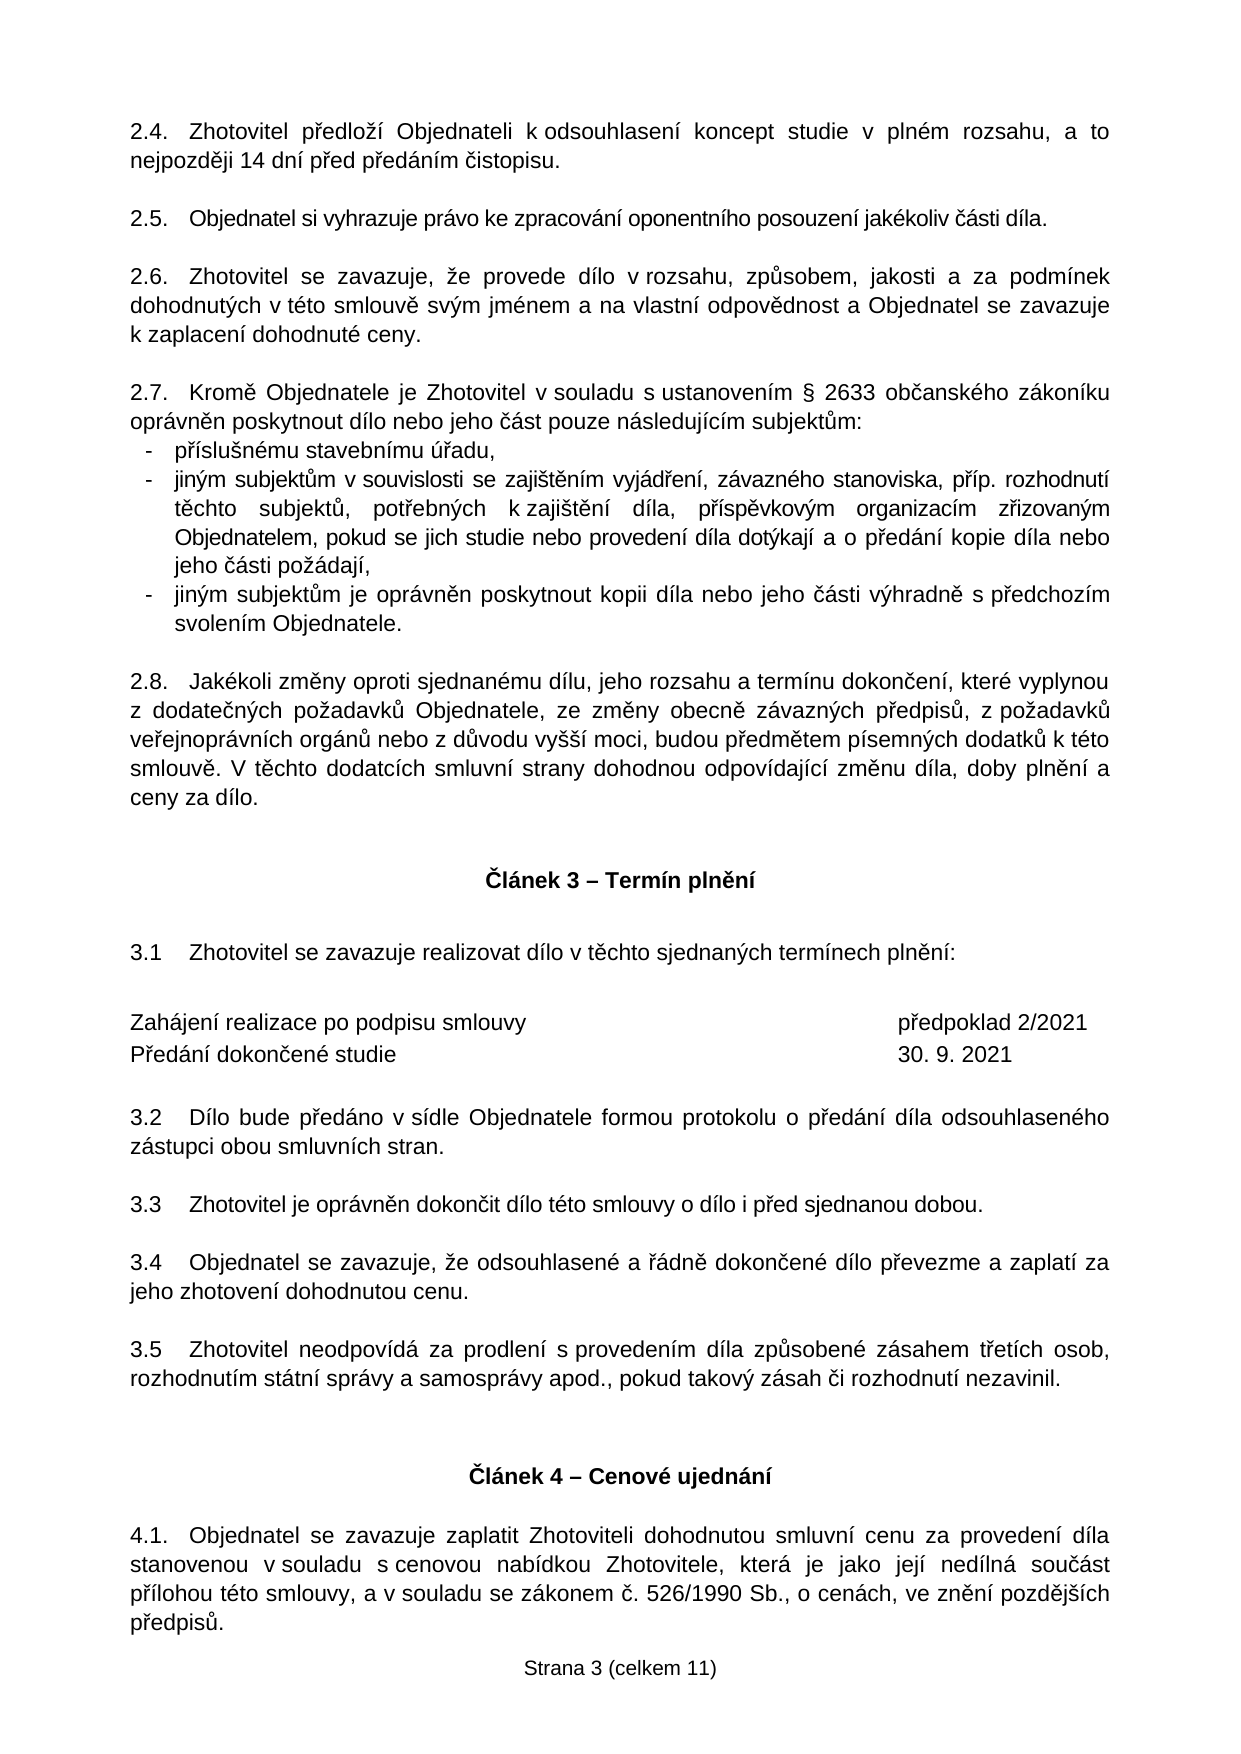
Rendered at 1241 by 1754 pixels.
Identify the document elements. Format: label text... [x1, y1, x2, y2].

list Zhotovitel se zavazuje, že provede dílo v rozsahu, způsobem, jakosti a za podmínek dohodnutých v této smlouvě svým jménem a na vlastní odpovědnost a Objednatel se zavazuje k zaplacení dohodnuté ceny. [130, 263, 1110, 347]
text Zahájení realizace po podpisu smlouvy předpoklad 2/2021 [130, 1009, 1110, 1036]
list jiným subjektům je oprávněn poskytnout kopii díla nebo jeho části výhradně s předchozím svolením Objednatele. [145, 581, 1110, 637]
list jiným subjektům v souvislosti se zajištěním vyjádření, závazného stanoviska, příp. rozhodnutí těchto subjektů, potřebných k zajištění díla, příspěvkovým organizacím zřizovaným Objednatelem, pokud se jich studie nebo provedení díla dotýkají a o předání kopie díla nebo jeho části požádají, [145, 466, 1110, 579]
list Zhotovitel se zavazuje realizovat dílo v těchto sjednaných termínech plnění: [130, 939, 1110, 965]
list Objednatel si vyhrazuje právo ke zpracování oponentního posouzení jakékoliv části díla. [130, 205, 1110, 231]
list Kromě Objednatele je Zhotovitel v souladu s ustanovením § 2633 občanského zákoníku oprávněn poskytnout dílo nebo jeho část pouze následujícím subjektům: [130, 379, 1110, 434]
list Zhotovitel předloží Objednateli k odsouhlasení koncept studie v plném rozsahu, a to nejpozději 14 dní před předáním čistopisu. [130, 118, 1110, 173]
list Zhotovitel je oprávněn dokončit dílo této smlouvy o dílo i před sjednanou dobou. [130, 1191, 1110, 1217]
text Článek 3 – Termín plnění [130, 867, 1110, 893]
list Zhotovitel neodpovídá za prodlení s provedením díla způsobené zásahem třetích osob, rozhodnutím státní správy a samosprávy apod., pokud takový zásah či rozhodnutí nezavinil. [130, 1336, 1110, 1391]
list Objednatel se zavazuje, že odsouhlasené a řádně dokončené dílo převezme a zaplatí za jeho zhotovení dohodnutou cenu. [130, 1249, 1110, 1304]
list příslušnému stavebnímu úřadu, [145, 437, 1110, 463]
list Jakékoli změny oproti sjednanému dílu, jeho rozsahu a termínu dokončení, které vyplynou z dodatečných požadavků Objednatele, ze změny obecně závazných předpisů, z požadavků veřejnoprávních orgánů nebo z důvodu vyšší moci, budou předmětem písemných dodatků k této smlouvě. V těchto dodatcích smluvní strany dohodnou odpovídající změnu díla, doby plnění a ceny za dílo. [130, 668, 1110, 811]
list Dílo bude předáno v sídle Objednatele formou protokolu o předání díla odsouhlaseného zástupci obou smluvních stran. [130, 1104, 1110, 1159]
list Objednatel se zavazuje zaplatit Zhotoviteli dohodnutou smluvní cenu za provedení díla stanovenou v souladu s cenovou nabídkou Zhotovitele, která je jako její nedílná součást přílohou této smlouvy, a v souladu se zákonem č. 526/1990 Sb., o cenách, ve znění pozdějších předpisů. [130, 1522, 1110, 1636]
text Předání dokončené studie 30. 9. 2021 [130, 1041, 1110, 1067]
text Článek 4 – Cenové ujednání [130, 1463, 1110, 1489]
